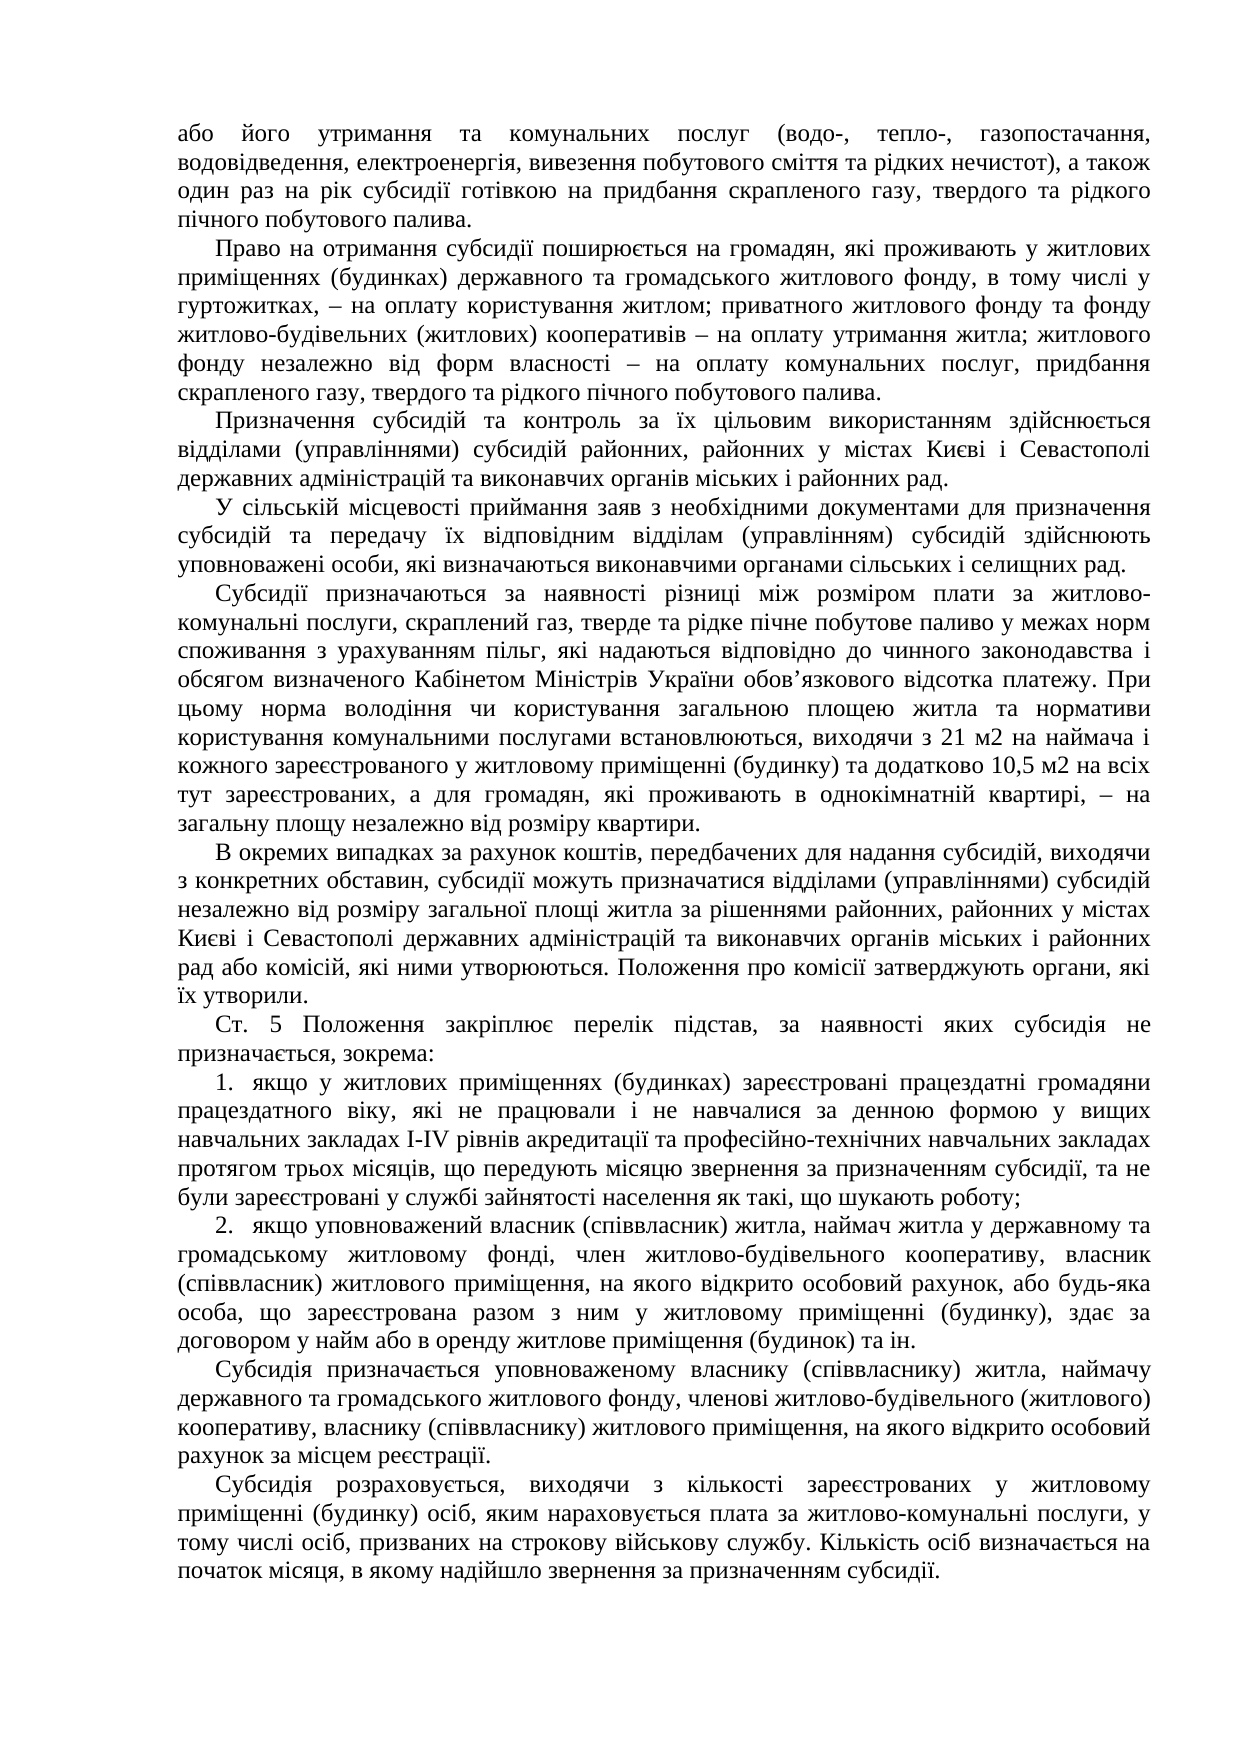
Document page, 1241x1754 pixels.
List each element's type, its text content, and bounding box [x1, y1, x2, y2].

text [177, 118, 1152, 233]
text Ст. 5 Положення закріплює перелік підстав, за наявності яких субсидія не призначається, зокрема: [177, 1009, 1152, 1067]
list якщо у житлових приміщеннях (будинках) зареєстровані працездатні громадяни працездатного віку, які не працювали і не навчалися за денною формою у вищих навчальних закладах І-ІV рівнів акредитації та професійно-технічних навчальних закладах протягом трьох місяців, що передують місяцю звернення за призначенням субсидії, та не були зареєстровані у службі зайнятості населення як такі, що шукають роботу; [177, 1067, 1152, 1211]
text В окремих випадках за рахунок коштів, передбачених для надання субсидій, виходячи з конкретних обставин, субсидії можуть призначатися відділами (управліннями) субсидій незалежно від розміру загальної площі житла за рішеннями районних, районних у містах Києві і Севастополі державних адміністрацій та виконавчих органів міських і районних рад або комісій, які ними утворюються. Положення про комісії затверджують органи, які їх утворили. [177, 837, 1152, 1009]
text У сільській місцевості приймання заяв з необхідними документами для призначення субсидій та передачу їх відповідним відділам (управлінням) субсидій здійснюють уповноважені особи, які визначаються виконавчими органами сільських і селищних рад. [177, 492, 1152, 578]
text Право на отримання субсидії поширюється на громадян, які проживають у житлових приміщеннях (будинках) державного та громадського житлового фонду, в тому числі у гуртожитках, – на оплату користування житлом; приватного житлового фонду та фонду житлово-будівельних (житлових) кооперативів – на оплату утримання житла; житлового фонду незалежно від форм власності – на оплату комунальних послуг, придбання скрапленого газу, твердого та рідкого пічного побутового палива. [177, 233, 1152, 406]
text Субсидія розраховується, виходячи з кількості зареєстрованих у житловому приміщенні (будинку) осіб, яким нараховується плата за житлово-комунальні послуги, у тому числі осіб, призваних на строкову військову службу. Кількість осіб визначається на початок місяця, в якому надійшло звернення за призначенням субсидії. [177, 1469, 1152, 1584]
list якщо уповноважений власник (співвласник) житла, наймач житла у державному та громадському житловому фонді, член житлово-будівельного кооперативу, власник (співвласник) житлового приміщення, на якого відкрито особовий рахунок, або будь-яка особа, що зареєстрована разом з ним у житловому приміщенні (будинку), здає за договором у найм або в оренду житлове приміщення (будинок) та ін. [177, 1211, 1152, 1354]
text Призначення субсидій та контроль за їх цільовим використанням здійснюється відділами (управліннями) субсидій районних, районних у містах Києві і Севастополі державних адміністрацій та виконавчих органів міських і районних рад. [177, 406, 1152, 492]
text Субсидії призначаються за наявності різниці між розміром плати за житлово-комунальні послуги, скраплений газ, тверде та рідке пічне побутове паливо у межах норм споживання з урахуванням пільг, які надаються відповідно до чинного законодавства і обсягом визначеного Кабінетом Міністрів України обов’язкового відсотка платежу. При цьому норма володіння чи користування загальною площею житла та нормативи користування комунальними послугами встановлюються, виходячи з 21 м2 на наймача і кожного зареєстрованого у житловому приміщенні (будинку) та додатково 10,5 м2 на всіх тут зареєстрованих, а для громадян, які проживають в однокімнатній квартирі, – на загальну площу незалежно від розміру квартири. [177, 578, 1152, 837]
text Субсидія призначається уповноваженому власнику (співвласнику) житла, наймачу державного та громадського житлового фонду, членові житлово-будівельного (житлового) кооперативу, власнику (співвласнику) житлового приміщення, на якого відкрито особовий рахунок за місцем реєстрації. [177, 1354, 1152, 1469]
